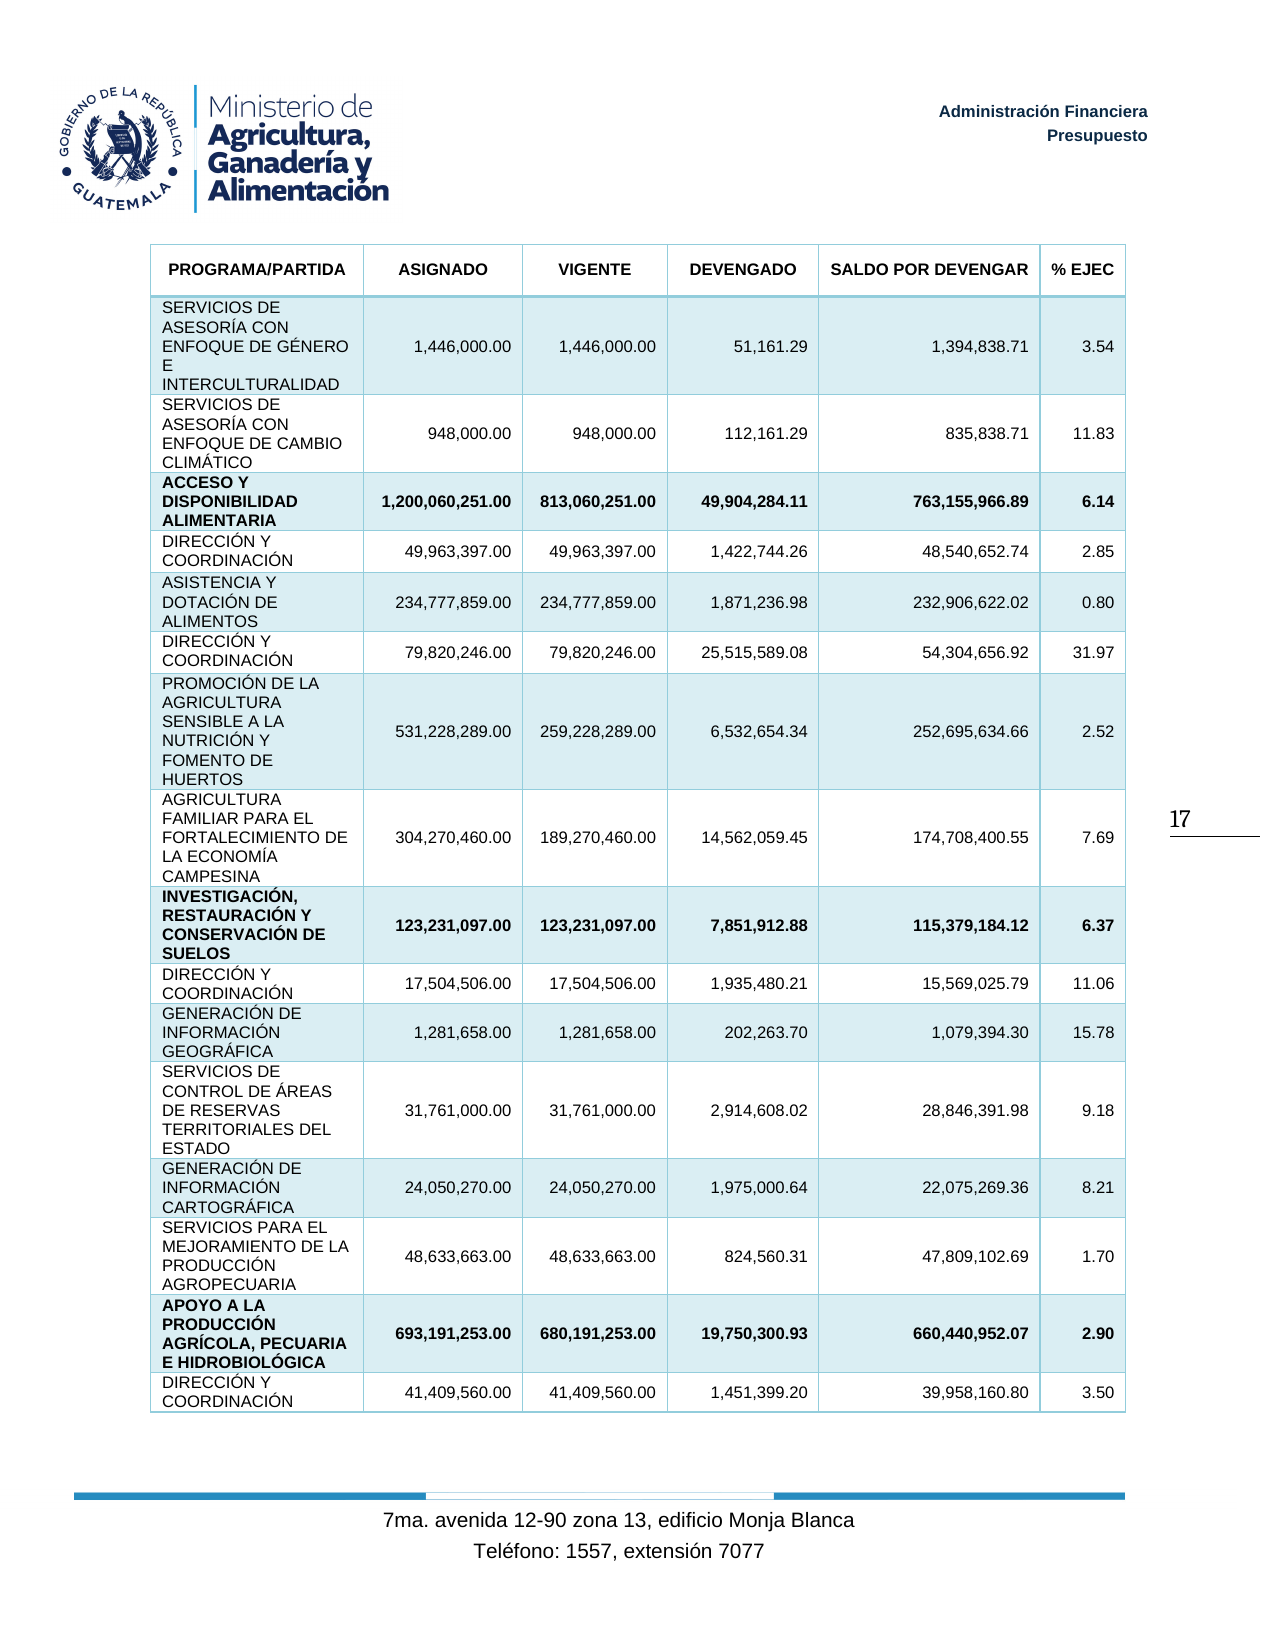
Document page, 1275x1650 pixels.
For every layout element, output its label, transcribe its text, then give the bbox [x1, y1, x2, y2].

table_cell 259,228,289.00 [523, 674, 667, 789]
table_header DEVENGADO [668, 245, 818, 295]
table_header SALDO POR DEVENGAR [819, 245, 1039, 295]
table_header % EJEC [1041, 245, 1125, 295]
table_cell 19,750,300.93 [668, 1295, 818, 1372]
table_cell 6.37 [1041, 887, 1125, 963]
table_cell 11.06 [1041, 964, 1125, 1003]
table_cell APOYO A LA PRODUCCIÓN AGRÍCOLA, PECUARIA E HIDROBIOLÓGICA [151, 1295, 363, 1372]
table_cell 79,820,246.00 [523, 632, 667, 673]
table_cell 3.50 [1041, 1373, 1125, 1411]
table_cell 1,281,658.00 [364, 1004, 522, 1061]
table_cell 1,394,838.71 [819, 298, 1039, 394]
table_cell 1,079,394.30 [819, 1004, 1039, 1061]
table_cell 234,777,859.00 [523, 573, 667, 631]
picture [0, 1483, 1237, 1509]
table_cell 51,161.29 [668, 298, 818, 394]
table_cell 22,075,269.36 [819, 1159, 1039, 1217]
table_cell 11.83 [1041, 395, 1125, 472]
table_cell 0.80 [1041, 573, 1125, 631]
table_cell 115,379,184.12 [819, 887, 1039, 963]
table_cell 7.69 [1041, 790, 1125, 886]
table_cell 39,958,160.80 [819, 1373, 1039, 1411]
table_cell 9.18 [1041, 1062, 1125, 1158]
table_cell 1.70 [1041, 1218, 1125, 1294]
table_cell 49,963,397.00 [364, 531, 522, 572]
table_cell 31,761,000.00 [523, 1062, 667, 1158]
table_cell 1,451,399.20 [668, 1373, 818, 1411]
table_cell 693,191,253.00 [364, 1295, 522, 1372]
table_header ASIGNADO [364, 245, 522, 295]
table_cell 54,304,656.92 [819, 632, 1039, 673]
table_header VIGENTE [523, 245, 667, 295]
table_cell 15.78 [1041, 1004, 1125, 1061]
table_cell 948,000.00 [523, 395, 667, 472]
table_cell 48,633,663.00 [364, 1218, 522, 1294]
table_header PROGRAMA/PARTIDA [151, 245, 363, 295]
table_cell 25,515,589.08 [668, 632, 818, 673]
table_cell 3.54 [1041, 298, 1125, 394]
table_cell SERVICIOS DE ASESORÍA CON ENFOQUE DE GÉNERO E INTERCULTURALIDAD [151, 298, 363, 394]
table_cell 31,761,000.00 [364, 1062, 522, 1158]
table_cell 174,708,400.55 [819, 790, 1039, 886]
table_cell DIRECCIÓN Y COORDINACIÓN [151, 531, 363, 572]
table_cell ASISTENCIA Y DOTACIÓN DE ALIMENTOS [151, 573, 363, 631]
table_cell 123,231,097.00 [364, 887, 522, 963]
table_cell 680,191,253.00 [523, 1295, 667, 1372]
table_cell 2.90 [1041, 1295, 1125, 1372]
table_cell 2,914,608.02 [668, 1062, 818, 1158]
table_cell 48,540,652.74 [819, 531, 1039, 572]
table_cell 189,270,460.00 [523, 790, 667, 886]
table_cell 8.21 [1041, 1159, 1125, 1217]
table_cell 232,906,622.02 [819, 573, 1039, 631]
table_cell 1,975,000.64 [668, 1159, 818, 1217]
table_cell 763,155,966.89 [819, 473, 1039, 530]
table_cell 6,532,654.34 [668, 674, 818, 789]
table_cell 7,851,912.88 [668, 887, 818, 963]
table_cell 49,904,284.11 [668, 473, 818, 530]
table_cell 1,871,236.98 [668, 573, 818, 631]
table_cell 1,446,000.00 [364, 298, 522, 394]
table_cell SERVICIOS PARA EL MEJORAMIENTO DE LA PRODUCCIÓN AGROPECUARIA [151, 1218, 363, 1294]
table_cell 47,809,102.69 [819, 1218, 1039, 1294]
table_cell 79,820,246.00 [364, 632, 522, 673]
table_cell SERVICIOS DE CONTROL DE ÁREAS DE RESERVAS TERRITORIALES DEL ESTADO [151, 1062, 363, 1158]
table_cell 15,569,025.79 [819, 964, 1039, 1003]
table_cell 531,228,289.00 [364, 674, 522, 789]
table_cell 123,231,097.00 [523, 887, 667, 963]
table_cell 835,838.71 [819, 395, 1039, 472]
table_cell DIRECCIÓN Y COORDINACIÓN [151, 632, 363, 673]
table_cell 1,935,480.21 [668, 964, 818, 1003]
table_cell 1,446,000.00 [523, 298, 667, 394]
table_cell 112,161.29 [668, 395, 818, 472]
table_cell 17,504,506.00 [523, 964, 667, 1003]
table_cell 24,050,270.00 [364, 1159, 522, 1217]
table_cell 41,409,560.00 [523, 1373, 667, 1411]
table_cell 2.52 [1041, 674, 1125, 789]
table_cell 660,440,952.07 [819, 1295, 1039, 1372]
table_cell 24,050,270.00 [523, 1159, 667, 1217]
table_cell 948,000.00 [364, 395, 522, 472]
table_cell 28,846,391.98 [819, 1062, 1039, 1158]
table_cell 41,409,560.00 [364, 1373, 522, 1411]
table_cell 202,263.70 [668, 1004, 818, 1061]
table_cell 17,504,506.00 [364, 964, 522, 1003]
table_cell 234,777,859.00 [364, 573, 522, 631]
table_cell 252,695,634.66 [819, 674, 1039, 789]
table_cell 49,963,397.00 [523, 531, 667, 572]
table_cell PROMOCIÓN DE LA AGRICULTURA SENSIBLE A LA NUTRICIÓN Y FOMENTO DE HUERTOS [151, 674, 363, 789]
table_cell AGRICULTURA FAMILIAR PARA EL FORTALECIMIENTO DE LA ECONOMÍA CAMPESINA [151, 790, 363, 886]
table_cell 1,281,658.00 [523, 1004, 667, 1061]
table_cell 2.85 [1041, 531, 1125, 572]
table_cell 813,060,251.00 [523, 473, 667, 530]
picture [49, 76, 403, 223]
table_cell 824,560.31 [668, 1218, 818, 1294]
table_cell 1,422,744.26 [668, 531, 818, 572]
table_cell 6.14 [1041, 473, 1125, 530]
table_cell 31.97 [1041, 632, 1125, 673]
table_cell 14,562,059.45 [668, 790, 818, 886]
table_cell ACCESO Y DISPONIBILIDAD ALIMENTARIA [151, 473, 363, 530]
table_cell 304,270,460.00 [364, 790, 522, 886]
table_cell GENERACIÓN DE INFORMACIÓN GEOGRÁFICA [151, 1004, 363, 1061]
table_cell DIRECCIÓN Y COORDINACIÓN [151, 964, 363, 1003]
table_cell 48,633,663.00 [523, 1218, 667, 1294]
table_cell DIRECCIÓN Y COORDINACIÓN [151, 1373, 363, 1411]
table_cell SERVICIOS DE ASESORÍA CON ENFOQUE DE CAMBIO CLIMÁTICO [151, 395, 363, 472]
table_cell 1,200,060,251.00 [364, 473, 522, 530]
table_cell INVESTIGACIÓN, RESTAURACIÓN Y CONSERVACIÓN DE SUELOS [151, 887, 363, 963]
table_cell GENERACIÓN DE INFORMACIÓN CARTOGRÁFICA [151, 1159, 363, 1217]
